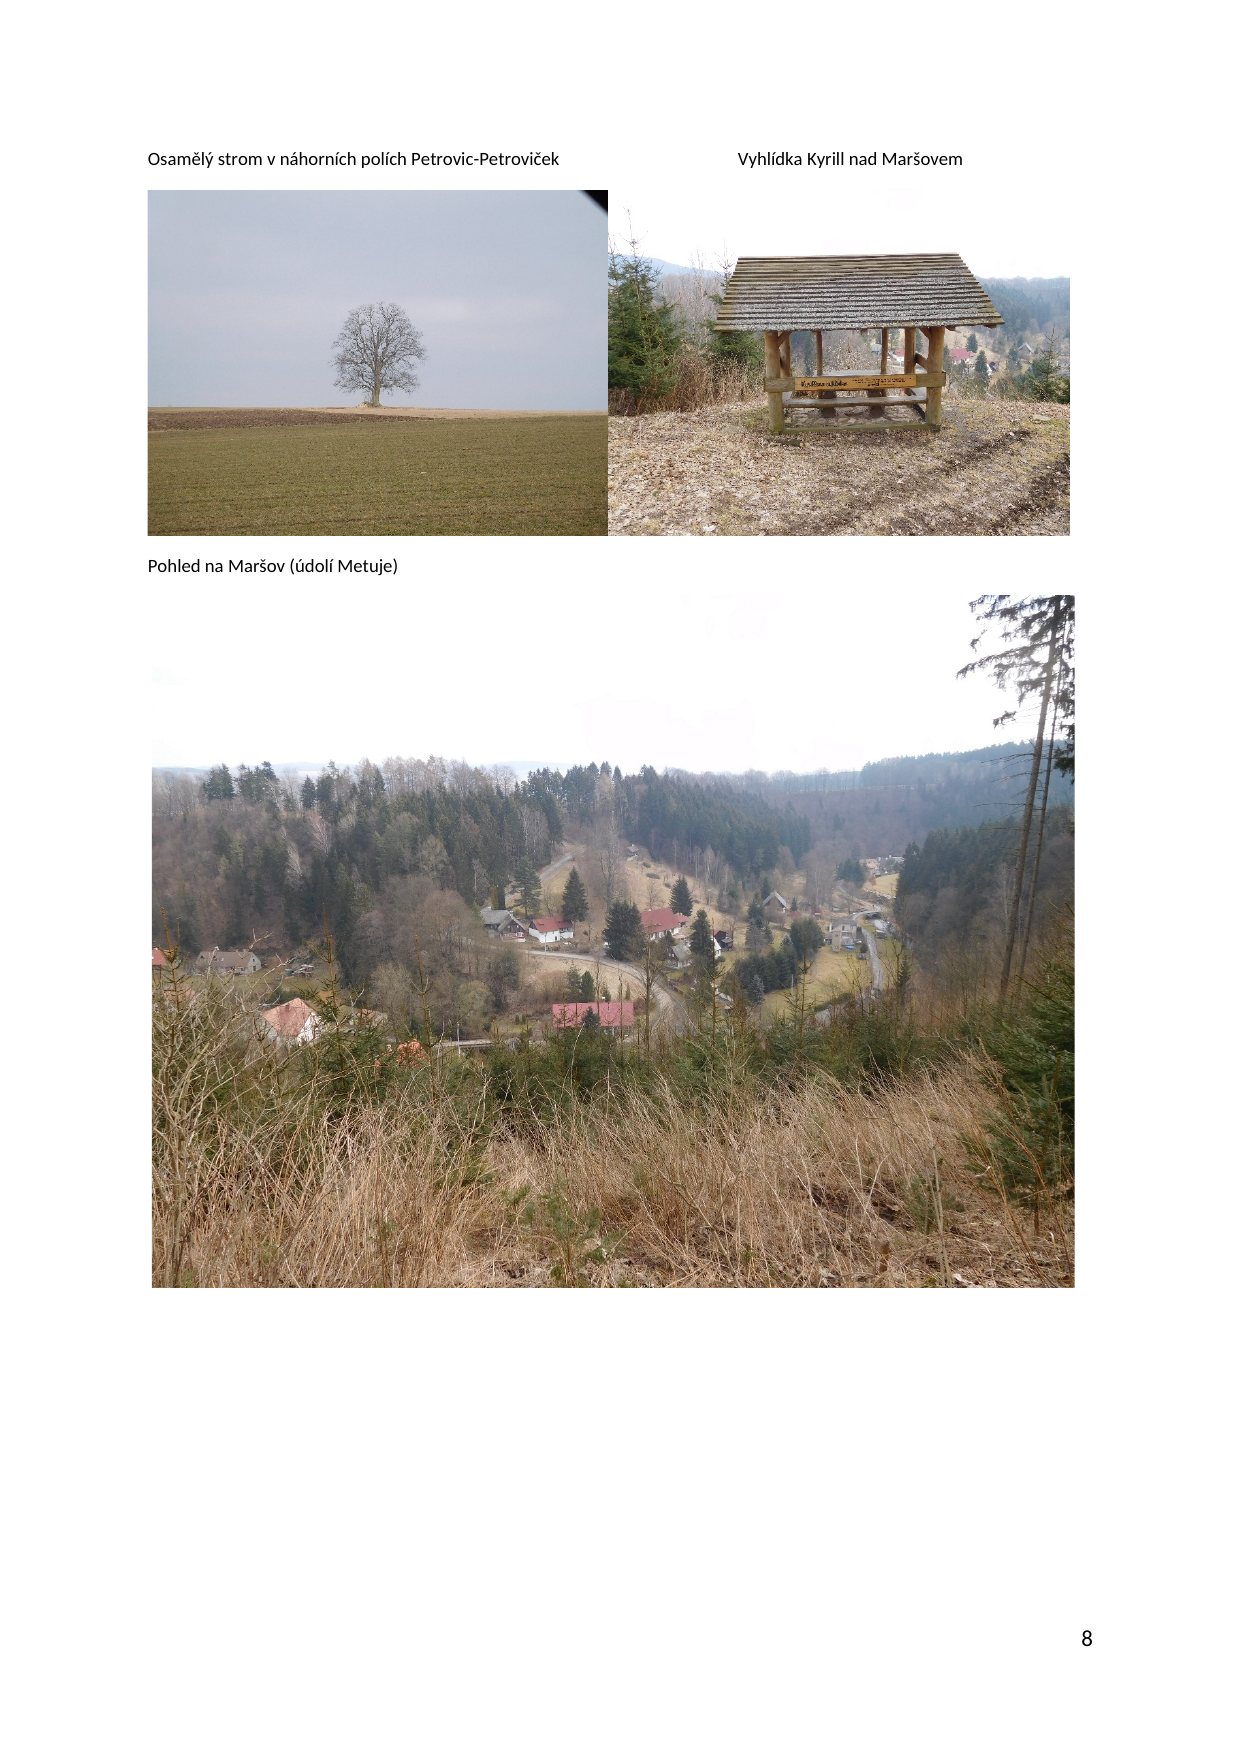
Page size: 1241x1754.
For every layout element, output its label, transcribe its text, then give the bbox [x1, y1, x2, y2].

picture [151, 595, 1075, 1288]
text Pohled na Maršov (údolí Metuje) [148, 554, 1093, 577]
text Osamělý strom v náhorních polích Petrovic-Petroviček Vyhlídka Kyrill nad Maršovem [148, 148, 1093, 171]
picture [147, 188, 1070, 536]
